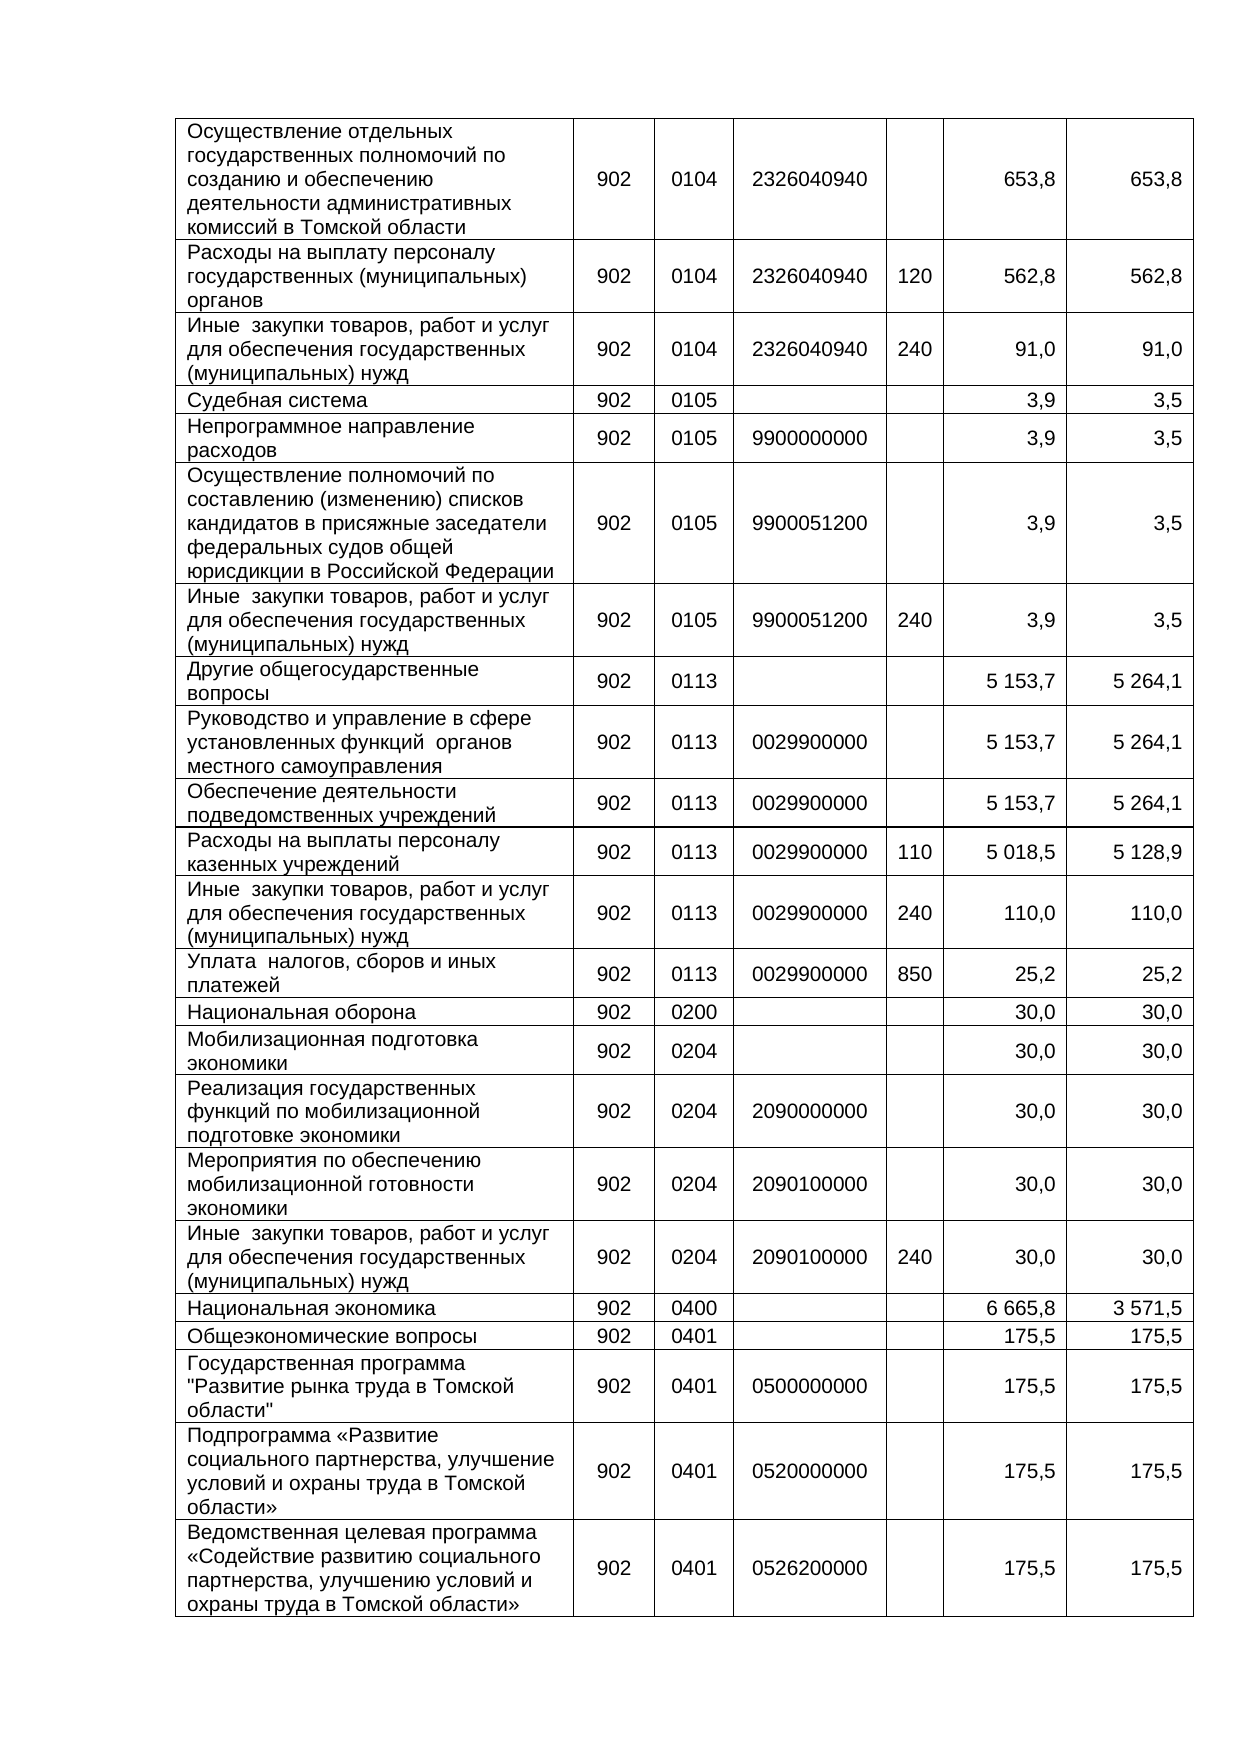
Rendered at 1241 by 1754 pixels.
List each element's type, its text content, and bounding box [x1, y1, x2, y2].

table_cell [734, 657, 886, 704]
table_cell 562,8 [1067, 240, 1193, 312]
table_cell 6 665,8 [944, 1294, 1066, 1321]
table_cell [887, 706, 943, 777]
table_cell 0400 [655, 1294, 733, 1321]
table_cell 240 [887, 584, 943, 656]
table_cell 902 [574, 1026, 654, 1074]
table_cell 0204 [655, 1075, 733, 1147]
table_cell 175,5 [1067, 1322, 1193, 1349]
table_cell 902 [574, 386, 654, 413]
table_cell 175,5 [1067, 1520, 1193, 1616]
table_cell 902 [574, 414, 654, 462]
table_cell 0401 [655, 1350, 733, 1422]
table_cell 902 [574, 706, 654, 777]
table_cell 3,9 [944, 386, 1066, 413]
table_cell 902 [574, 1294, 654, 1321]
table_cell 0520000000 [734, 1423, 886, 1519]
table_cell 9900051200 [734, 463, 886, 583]
table_cell 240 [887, 313, 943, 385]
table_cell Государственная программа "Развитие рынка труда в Томской области" [176, 1350, 573, 1422]
table_cell 2090000000 [734, 1075, 886, 1147]
table_cell 902 [574, 1350, 654, 1422]
table_cell Обеспечение деятельности подведомственных учреждений [176, 779, 573, 826]
table_cell 0401 [655, 1322, 733, 1349]
table_cell [887, 386, 943, 413]
table_cell 175,5 [1067, 1350, 1193, 1422]
table_cell 902 [574, 1148, 654, 1220]
table_cell [887, 657, 943, 704]
table_cell 5 153,7 [944, 779, 1066, 826]
table_cell 902 [574, 1075, 654, 1147]
table_cell Расходы на выплаты персоналу казенных учреждений [176, 828, 573, 875]
table_cell 0401 [655, 1423, 733, 1519]
table_cell 0029900000 [734, 949, 886, 997]
table_cell [887, 1148, 943, 1220]
table_cell 91,0 [1067, 313, 1193, 385]
table_cell [887, 1520, 943, 1616]
table_cell 5 018,5 [944, 828, 1066, 875]
table_cell 3,9 [944, 584, 1066, 656]
table_cell 110,0 [1067, 876, 1193, 948]
table_cell [887, 1350, 943, 1422]
table_cell 0105 [655, 584, 733, 656]
table_cell Национальная экономика [176, 1294, 573, 1321]
table_cell Иные закупки товаров, работ и услуг для обеспечения государственных (муниципальных) нужд [176, 313, 573, 385]
table_cell Руководство и управление в сфере установленных функций органов местного самоуправления [176, 706, 573, 777]
table_cell 0204 [655, 1221, 733, 1293]
table_cell 0104 [655, 119, 733, 239]
table_cell 3,5 [1067, 463, 1193, 583]
table_cell 3,5 [1067, 414, 1193, 462]
table_cell 30,0 [944, 1148, 1066, 1220]
table_cell 0104 [655, 240, 733, 312]
table_cell 110,0 [944, 876, 1066, 948]
table_cell 5 264,1 [1067, 706, 1193, 777]
table_cell 0113 [655, 706, 733, 777]
table_cell 850 [887, 949, 943, 997]
table_cell 3,9 [944, 463, 1066, 583]
table_cell 3,9 [944, 414, 1066, 462]
table_cell [887, 779, 943, 826]
table_cell 0029900000 [734, 876, 886, 948]
table_cell 0113 [655, 828, 733, 875]
table_cell Непрограммное направление расходов [176, 414, 573, 462]
table_cell 0204 [655, 1148, 733, 1220]
table_cell 653,8 [1067, 119, 1193, 239]
table_cell 902 [574, 240, 654, 312]
table_cell 91,0 [944, 313, 1066, 385]
table_cell 175,5 [944, 1322, 1066, 1349]
table_cell [734, 1026, 886, 1074]
table_cell [887, 1322, 943, 1349]
table_cell 902 [574, 584, 654, 656]
table_cell Ведомственная целевая программа «Содействие развитию социального партнерства, улучшению условий и охраны труда в Томской области» [176, 1520, 573, 1616]
table_cell 0526200000 [734, 1520, 886, 1616]
table_cell 30,0 [1067, 1075, 1193, 1147]
table_cell 902 [574, 1221, 654, 1293]
table_cell [887, 1075, 943, 1147]
table_cell Уплата налогов, сборов и иных платежей [176, 949, 573, 997]
table_cell Национальная оборона [176, 998, 573, 1025]
table_cell 30,0 [1067, 1148, 1193, 1220]
table_cell Мероприятия по обеспечению мобилизационной готовности экономики [176, 1148, 573, 1220]
table_cell Иные закупки товаров, работ и услуг для обеспечения государственных (муниципальных) нужд [176, 1221, 573, 1293]
table_cell 902 [574, 949, 654, 997]
table_cell 902 [574, 657, 654, 704]
table_cell 2090100000 [734, 1221, 886, 1293]
table_cell 0029900000 [734, 828, 886, 875]
table_cell 0105 [655, 463, 733, 583]
table_cell 9900000000 [734, 414, 886, 462]
table_cell 5 153,7 [944, 706, 1066, 777]
table_cell 3,5 [1067, 386, 1193, 413]
table_cell 2326040940 [734, 240, 886, 312]
table_cell 2090100000 [734, 1148, 886, 1220]
table_cell Иные закупки товаров, работ и услуг для обеспечения государственных (муниципальных) нужд [176, 876, 573, 948]
table_cell Судебная система [176, 386, 573, 413]
table_cell 562,8 [944, 240, 1066, 312]
table_cell 5 128,9 [1067, 828, 1193, 875]
table_cell 902 [574, 1520, 654, 1616]
table_cell 0029900000 [734, 779, 886, 826]
table_cell 0104 [655, 313, 733, 385]
table_cell 0204 [655, 1026, 733, 1074]
table_cell 902 [574, 313, 654, 385]
table_cell 5 264,1 [1067, 657, 1193, 704]
table_cell 110 [887, 828, 943, 875]
table_cell 5 153,7 [944, 657, 1066, 704]
table_cell 5 264,1 [1067, 779, 1193, 826]
table_cell 3 571,5 [1067, 1294, 1193, 1321]
table_cell [887, 119, 943, 239]
table_cell [887, 1294, 943, 1321]
table_cell Другие общегосударственные вопросы [176, 657, 573, 704]
table_cell 0401 [655, 1520, 733, 1616]
table_cell 30,0 [944, 1221, 1066, 1293]
table_cell [734, 386, 886, 413]
table_cell 902 [574, 828, 654, 875]
table_cell 0105 [655, 414, 733, 462]
table_cell 0113 [655, 949, 733, 997]
table_cell 240 [887, 876, 943, 948]
table_cell [887, 414, 943, 462]
table_cell 3,5 [1067, 584, 1193, 656]
table_cell 0500000000 [734, 1350, 886, 1422]
table_cell 2326040940 [734, 119, 886, 239]
table_cell 902 [574, 998, 654, 1025]
table_cell Осуществление отдельных государственных полномочий по созданию и обеспечению деятельности административных комиссий в Томской области [176, 119, 573, 239]
table_cell Иные закупки товаров, работ и услуг для обеспечения государственных (муниципальных) нужд [176, 584, 573, 656]
table_cell 30,0 [944, 998, 1066, 1025]
table_cell 902 [574, 463, 654, 583]
table_cell 30,0 [1067, 1221, 1193, 1293]
table_cell [734, 1294, 886, 1321]
table_cell 25,2 [944, 949, 1066, 997]
table_cell 30,0 [1067, 1026, 1193, 1074]
table_cell 175,5 [1067, 1423, 1193, 1519]
table_cell [887, 1026, 943, 1074]
table_cell 653,8 [944, 119, 1066, 239]
table_cell 30,0 [944, 1075, 1066, 1147]
table_cell 0200 [655, 998, 733, 1025]
table_cell 0113 [655, 779, 733, 826]
table_cell [887, 998, 943, 1025]
table_cell [734, 1322, 886, 1349]
table_cell 175,5 [944, 1520, 1066, 1616]
table_cell 175,5 [944, 1350, 1066, 1422]
table_cell 902 [574, 876, 654, 948]
table_cell 30,0 [1067, 998, 1193, 1025]
table_cell Мобилизационная подготовка экономики [176, 1026, 573, 1074]
table_cell 0029900000 [734, 706, 886, 777]
table_cell 902 [574, 1423, 654, 1519]
table_cell [887, 463, 943, 583]
table_cell 9900051200 [734, 584, 886, 656]
table_cell 0113 [655, 657, 733, 704]
table_cell 30,0 [944, 1026, 1066, 1074]
table_cell [887, 1423, 943, 1519]
table_cell Общеэкономические вопросы [176, 1322, 573, 1349]
table_cell 902 [574, 779, 654, 826]
table_cell 240 [887, 1221, 943, 1293]
table_cell 175,5 [944, 1423, 1066, 1519]
table_cell 902 [574, 1322, 654, 1349]
table_cell 0113 [655, 876, 733, 948]
table_cell Расходы на выплату персоналу государственных (муниципальных) органов [176, 240, 573, 312]
table_cell Осуществление полномочий по составлению (изменению) списков кандидатов в присяжные заседатели федеральных судов общей юрисдикции в Российской Федерации [176, 463, 573, 583]
table_cell Подпрограмма «Развитие социального партнерства, улучшение условий и охраны труда в Томской области» [176, 1423, 573, 1519]
table_cell 2326040940 [734, 313, 886, 385]
table_cell 25,2 [1067, 949, 1193, 997]
table_cell Реализация государственных функций по мобилизационной подготовке экономики [176, 1075, 573, 1147]
table_cell 902 [574, 119, 654, 239]
table_cell [734, 998, 886, 1025]
table_cell 0105 [655, 386, 733, 413]
table_cell 120 [887, 240, 943, 312]
